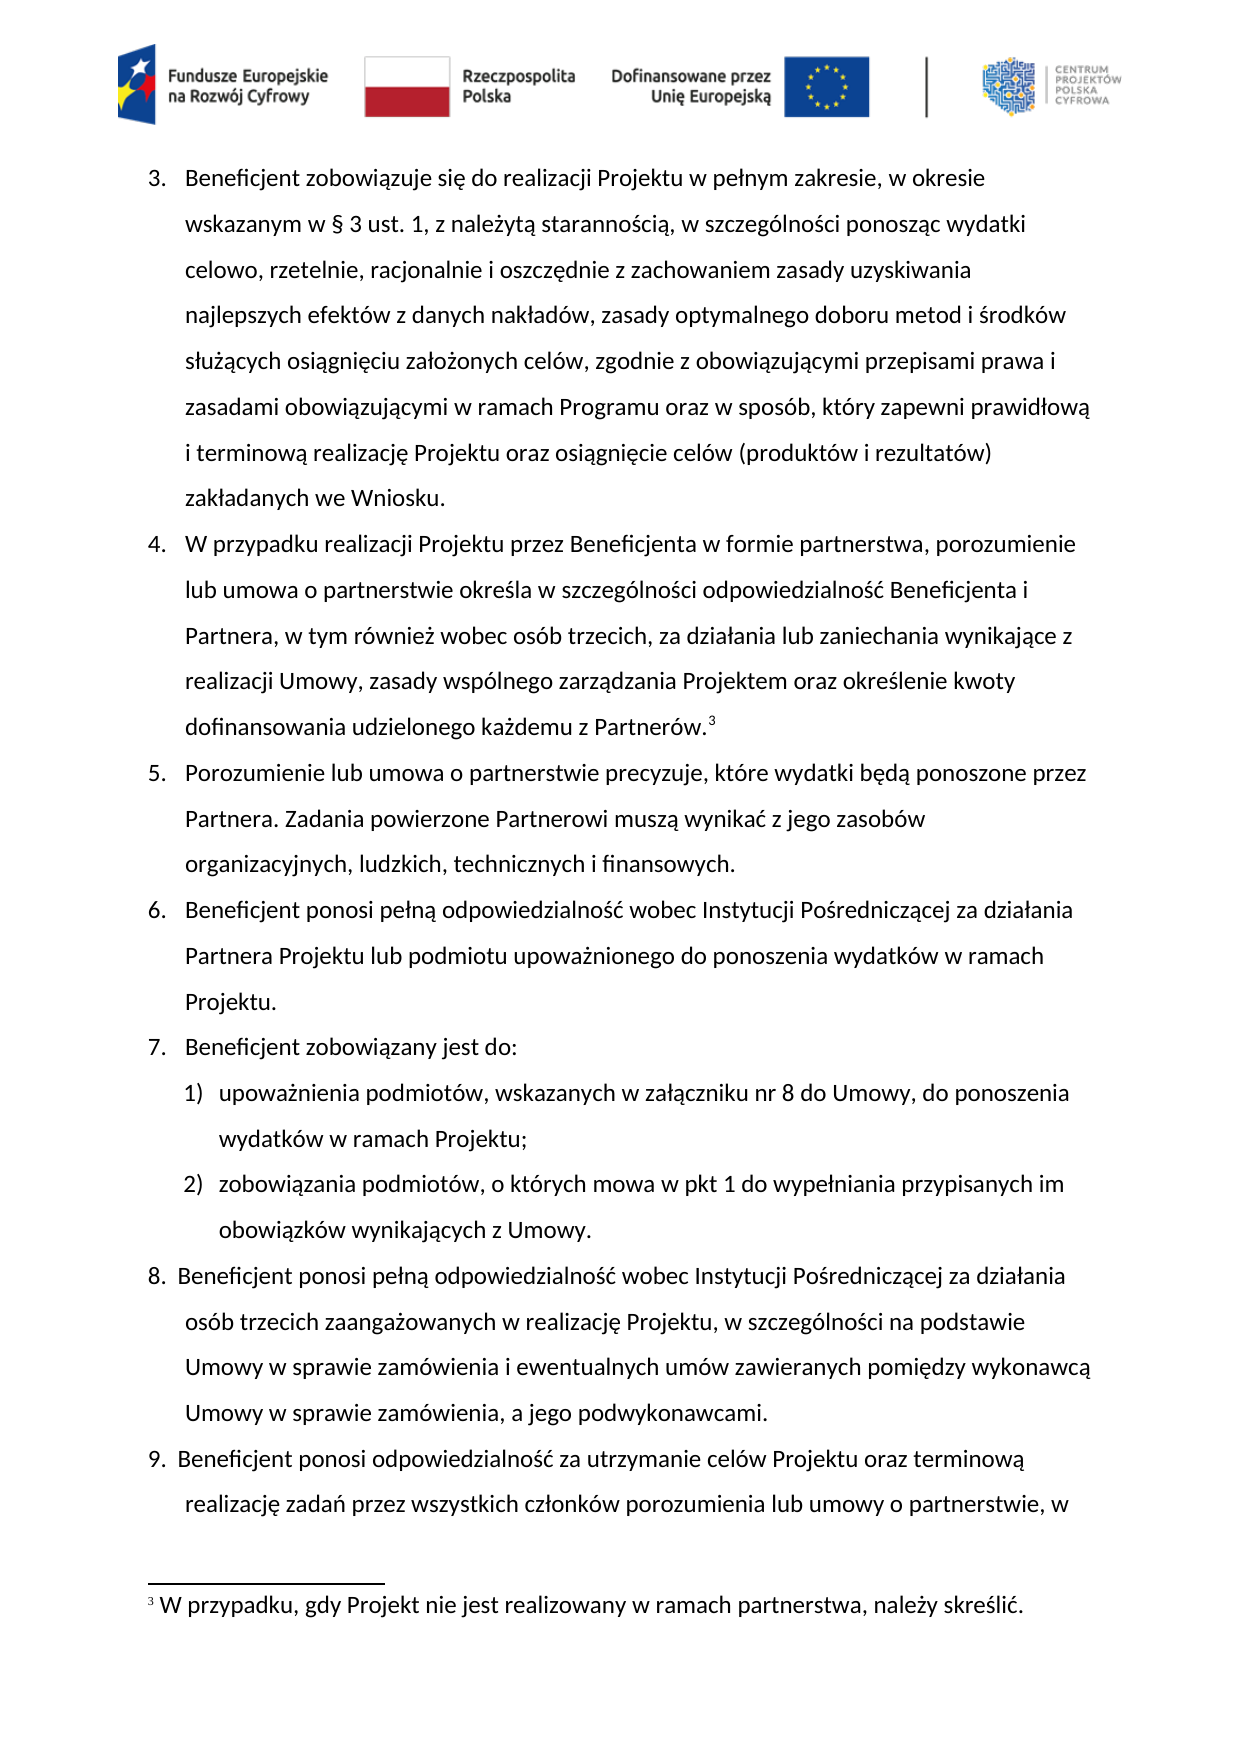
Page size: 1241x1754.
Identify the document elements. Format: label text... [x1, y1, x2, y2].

list Beneficjent zobowiązuje się do realizacji Projektu w pełnym zakresie, w okresie wskazanym w § 3 ust. 1, z należytą starannością, w szczególności ponosząc wydatki celowo, rzetelnie, racjonalnie i oszczędnie z zachowaniem zasady uzyskiwania najlepszych efektów z danych nakładów, zasady optymalnego doboru metod i środków służących osiągnięciu założonych celów, zgodnie z obowiązującymi przepisami prawa i zasadami obowiązującymi w ramach Programu oraz w sposób, który zapewni prawidłową i terminową realizację Projektu oraz osiągnięcie celów (produktów i rezultatów) zakładanych we Wniosku. [148, 162, 1093, 513]
list W przypadku realizacji Projektu przez Beneficjenta w formie partnerstwa, porozumienie lub umowa o partnerstwie określa w szczególności odpowiedzialność Beneficjenta i Partnera, w tym również wobec osób trzecich, za działania lub zaniechania wynikające z realizacji Umowy, zasady wspólnego zarządzania Projektem oraz określenie kwoty dofinansowania udzielonego każdemu z Partnerów. [148, 528, 1093, 742]
list Beneficjent ponosi pełną odpowiedzialność wobec Instytucji Pośredniczącej za działania osób trzecich zaangażowanych w realizację Projektu, w szczególności na podstawie Umowy w sprawie zamówienia i ewentualnych umów zawieranych pomiędzy wykonawcą Umowy w sprawie zamówienia, a jego podwykonawcami. [148, 1260, 1093, 1428]
list upoważnienia podmiotów, wskazanych w załączniku nr 8 do Umowy, do ponoszenia wydatków w ramach Projektu; [183, 1077, 1093, 1153]
list zobowiązania podmiotów, o których mowa w pkt 1 do wypełniania przypisanych im obowiązków wynikających z Umowy. [183, 1168, 1093, 1245]
list Beneficjent zobowiązany jest do: [148, 1031, 1093, 1062]
list Beneficjent ponosi pełną odpowiedzialność wobec Instytucji Pośredniczącej za działania Partnera Projektu lub podmiotu upoważnionego do ponoszenia wydatków w ramach Projektu. [148, 894, 1093, 1016]
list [148, 1443, 1093, 1519]
picture [118, 44, 1122, 125]
list Porozumienie lub umowa o partnerstwie precyzuje, które wydatki będą ponoszone przez Partnera. Zadania powierzone Partnerowi muszą wynikać z jego zasobów organizacyjnych, ludzkich, technicznych i finansowych. [148, 757, 1093, 879]
